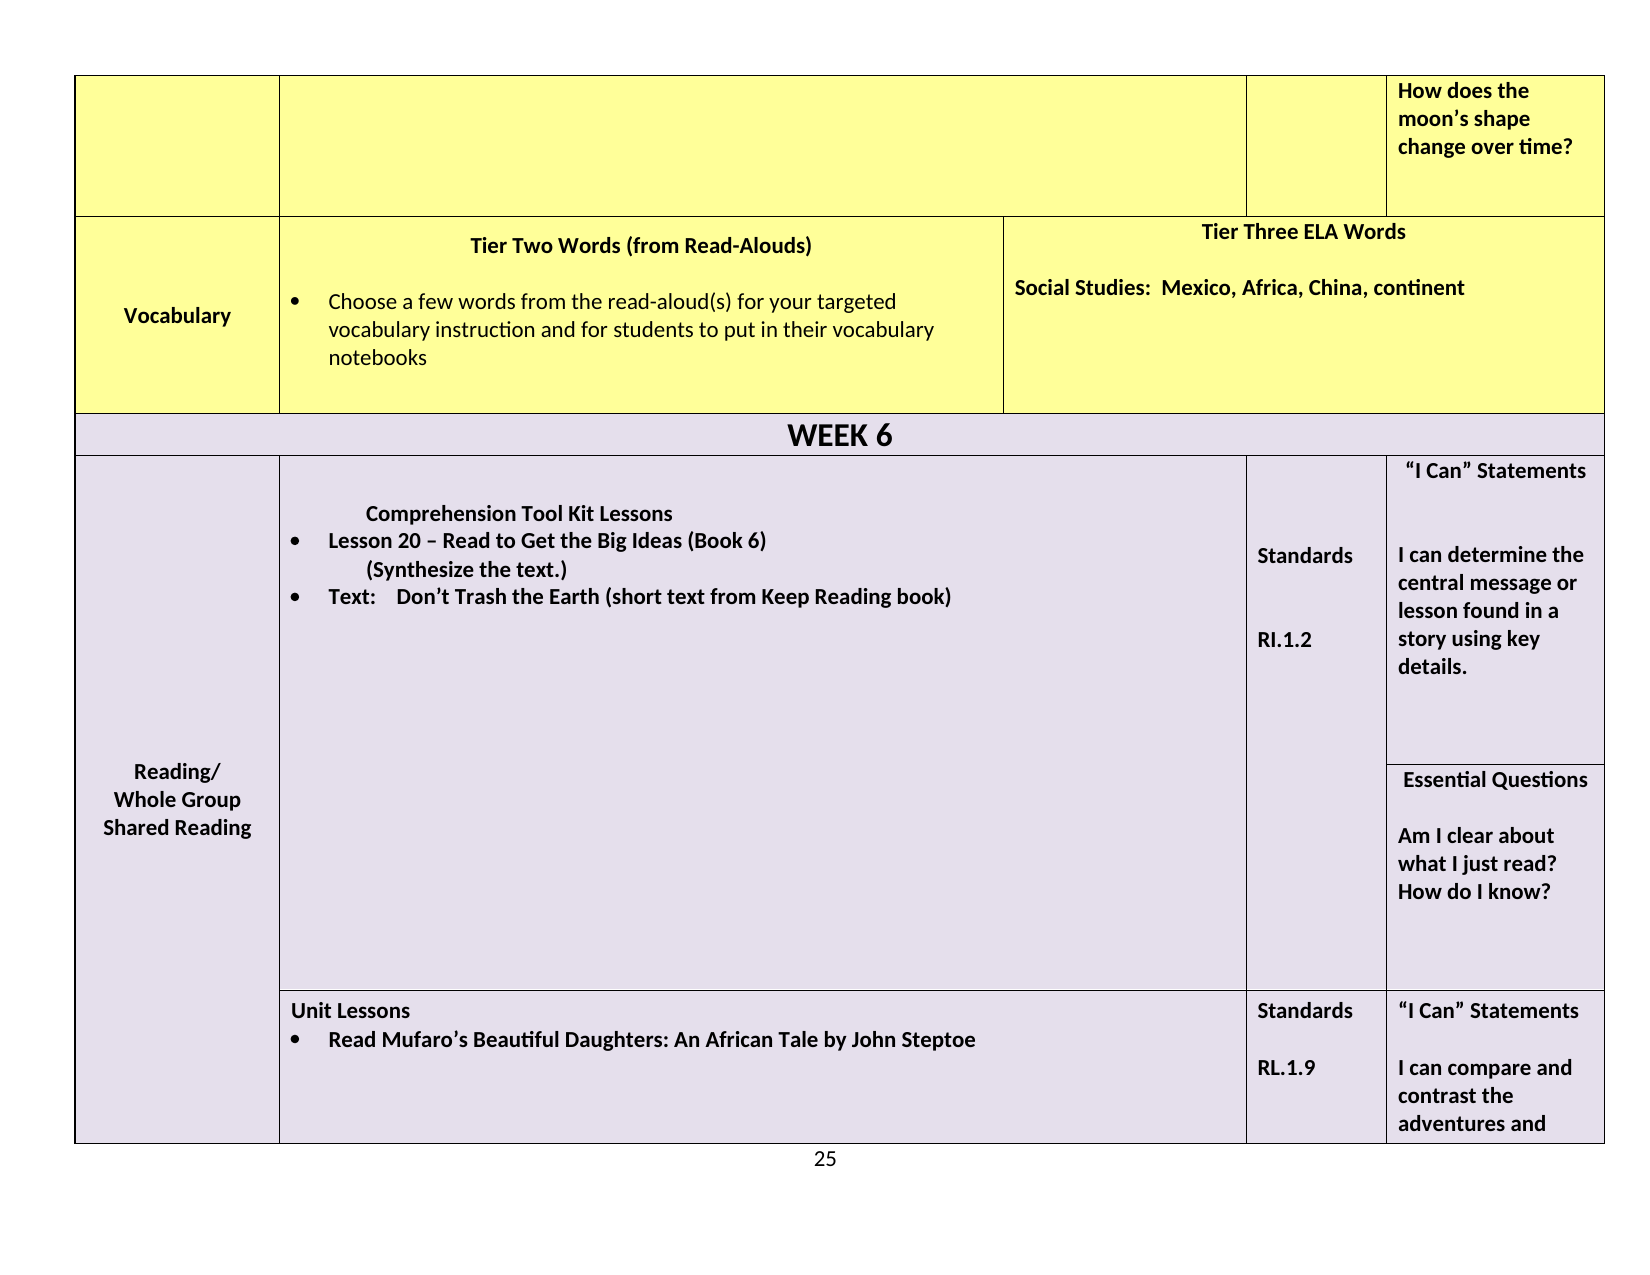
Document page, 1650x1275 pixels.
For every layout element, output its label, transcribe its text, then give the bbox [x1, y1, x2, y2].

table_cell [1387, 991, 1604, 1143]
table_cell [1387, 76, 1604, 216]
table_cell Tier Three ELA Words Social Studies: Mexico, Africa, China, continent [1004, 217, 1604, 413]
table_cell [1247, 991, 1386, 1143]
table_cell Essential Questions Am I clear about what I just read? How do I know? [1387, 765, 1604, 989]
table_cell Tier Two Words (from Read-Alouds) Choose a few words from the read-aloud(s) for your targeted vocabulary instruction and for students to put in their vocabulary notebooks [280, 217, 1003, 413]
table_cell “I Can” Statements I can determine the central message or lesson found in a story using key details. [1387, 456, 1604, 764]
table_cell Comprehension Tool Kit Lessons Lesson 20 – Read to Get the Big Ideas (Book 6) (Synthesize the text.) Text: Don’t Trash the Earth (short text from Keep Reading book) [280, 456, 1246, 989]
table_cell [280, 991, 1246, 1143]
table_cell WEEK 6 [76, 414, 1604, 455]
table_cell Standards RI.1.2 [1247, 456, 1386, 989]
table_cell Reading/ Whole Group Shared Reading [76, 456, 279, 1143]
table_cell Vocabulary [76, 217, 279, 413]
